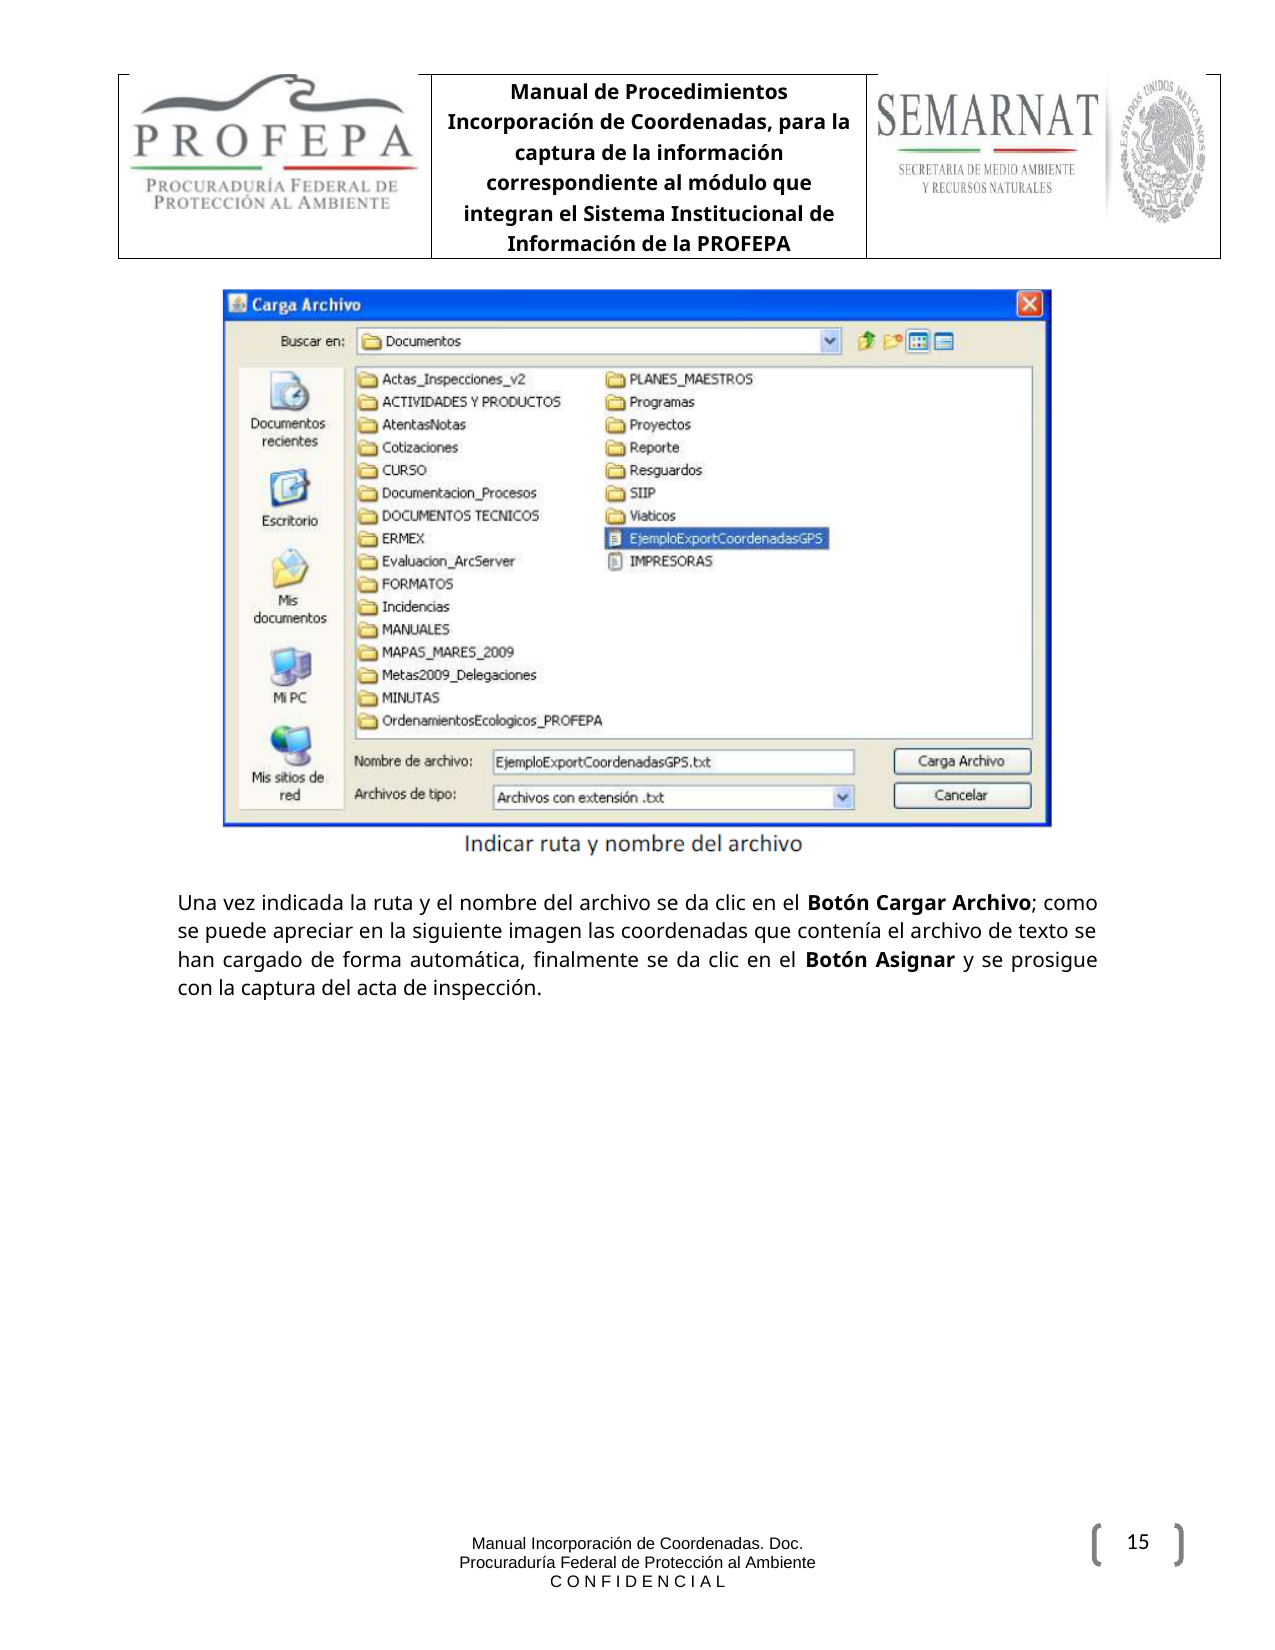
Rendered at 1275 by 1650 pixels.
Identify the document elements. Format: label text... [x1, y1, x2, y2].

picture [222, 289, 1053, 860]
text Una vez indicada la ruta y el nombre del archivo se da clic en el Botón Cargar Archivo; como se puede apreciar en la siguiente imagen las coordenadas que contenía el archivo de texto se han cargado de forma automática, finalmente se da clic en el Botón Asignar y se prosigue con la captura del acta de inspección. [177, 888, 1098, 1002]
picture [129, 74, 419, 209]
